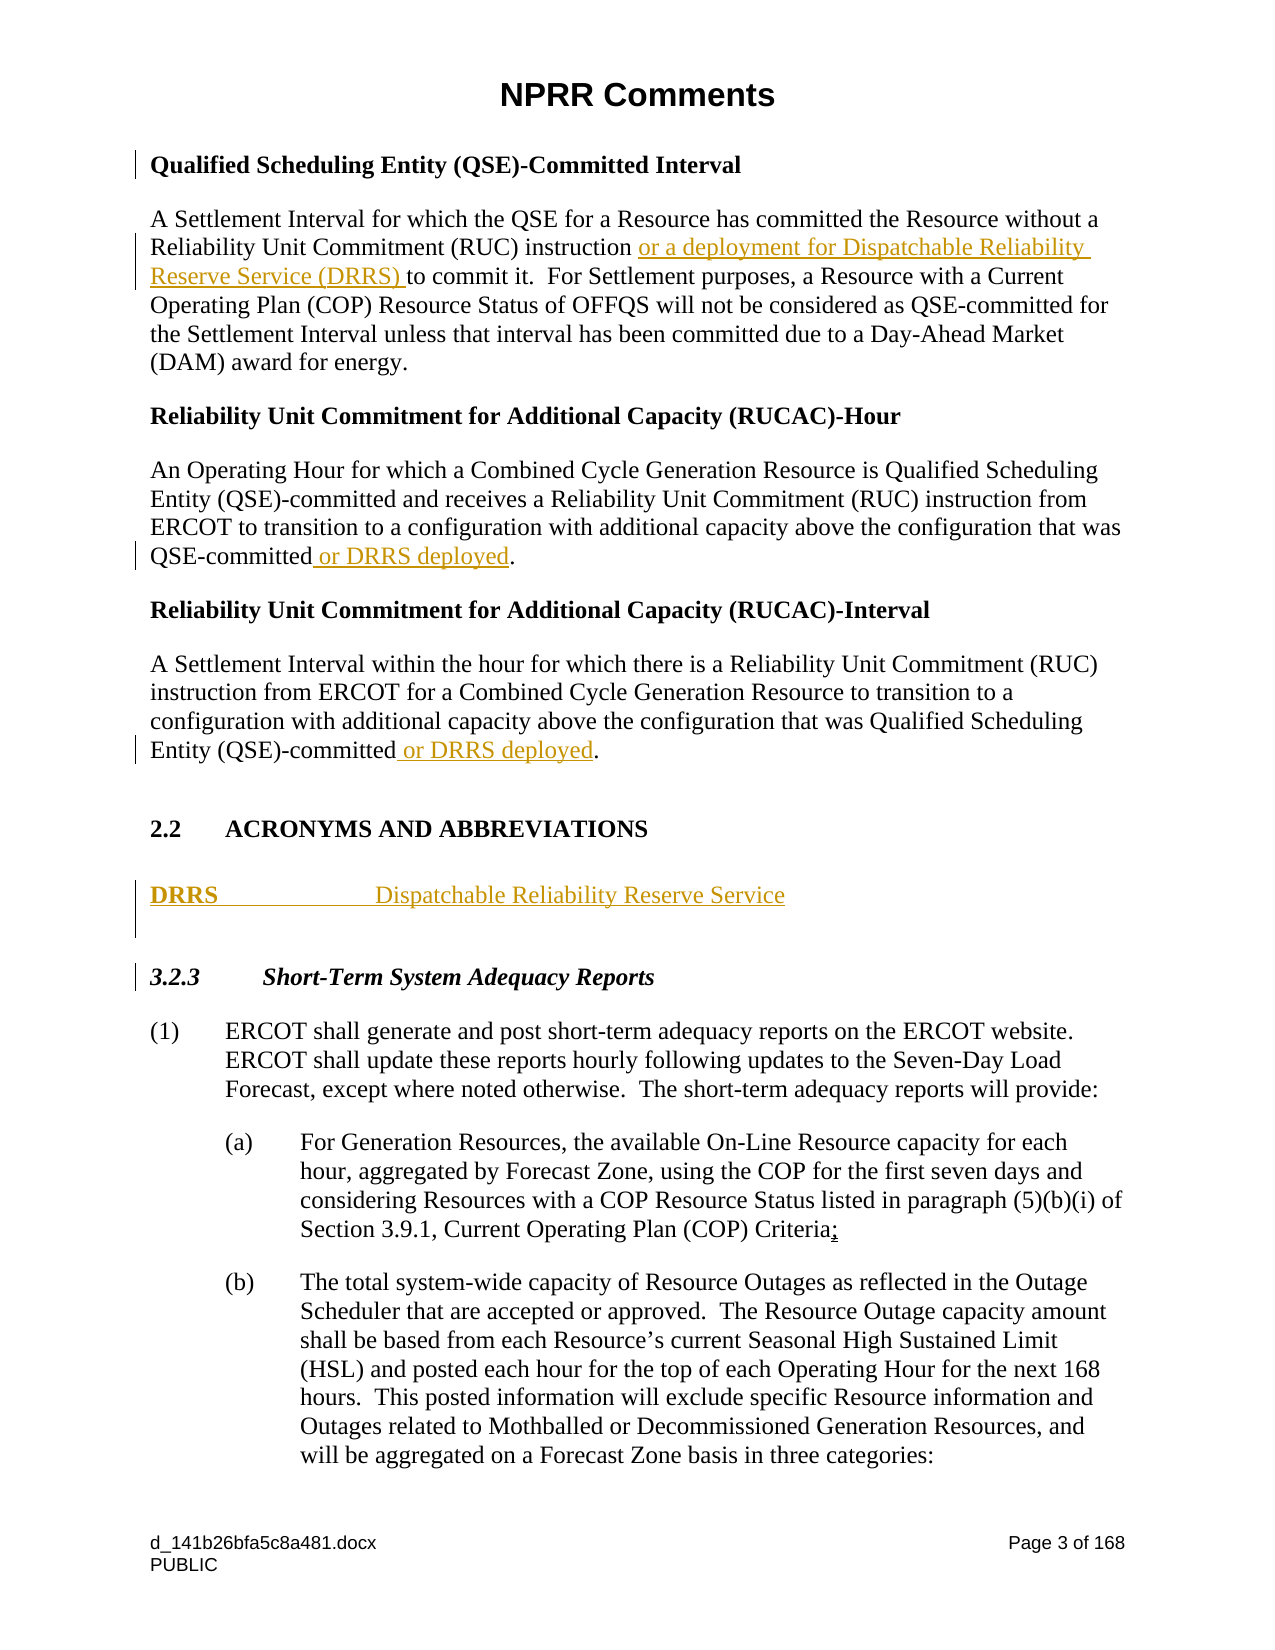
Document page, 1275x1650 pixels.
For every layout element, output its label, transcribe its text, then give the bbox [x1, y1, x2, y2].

text Reliability Unit Commitment for Additional Capacity (RUCAC)-Interval [150, 595, 1125, 624]
text Qualified Scheduling Entity (QSE)-Committed Interval [150, 150, 1125, 179]
list 2.2 ACRONYMS AND ABBREVIATIONS [150, 814, 1125, 842]
text Reliability Unit Commitment for Additional Capacity (RUCAC)-Hour [150, 401, 1125, 430]
text (a) For Generation Resources, the available On-Line Resource capacity for each hour, aggregated by Forecast Zone, using the COP for the first seven days and considering Resources with a COP Resource Status listed in paragraph (5)(b)(i) of Section 3.9.1, Current Operating Plan (COP) Criteria; [225, 1127, 1125, 1242]
text 3.2.3 Short-Term System Adequacy Reports [150, 962, 1125, 991]
text An Operating Hour for which a Combined Cycle Generation Resource is Qualified Scheduling Entity (QSE)-committed and receives a Reliability Unit Commitment (RUC) instruction from ERCOT to transition to a configuration with additional capacity above the configuration that was QSE-committed. [150, 455, 1125, 570]
text A Settlement Interval for which the QSE for a Resource has committed the Resource without a Reliability Unit Commitment (RUC) instruction to commit it. For Settlement purposes, a Resource with a Current Operating Plan (COP) Resource Status of OFFQS will not be considered as QSE-committed for the Settlement Interval unless that interval has been committed due to a Day-Ahead Market (DAM) award for energy. [150, 204, 1125, 376]
text (1) ERCOT shall generate and post short-term adequacy reports on the ERCOT website. ERCOT shall update these reports hourly following updates to the Seven-Day Load Forecast, except where noted otherwise. The short-term adequacy reports will provide: [150, 1016, 1125, 1102]
text (b) The total system-wide capacity of Resource Outages as reflected in the Outage Scheduler that are accepted or approved. The Resource Outage capacity amount shall be based from each Resource’s current Seasonal High Sustained Limit (HSL) and posted each hour for the top of each Operating Hour for the next 168 hours. This posted information will exclude specific Resource information and Outages related to Mothballed or Decommissioned Generation Resources, and will be aggregated on a Forecast Zone basis in three categories: [225, 1267, 1125, 1469]
text A Settlement Interval within the hour for which there is a Reliability Unit Commitment (RUC) instruction from ERCOT for a Combined Cycle Generation Resource to transition to a configuration with additional capacity above the configuration that was Qualified Scheduling Entity (QSE)-committed. [150, 649, 1125, 764]
